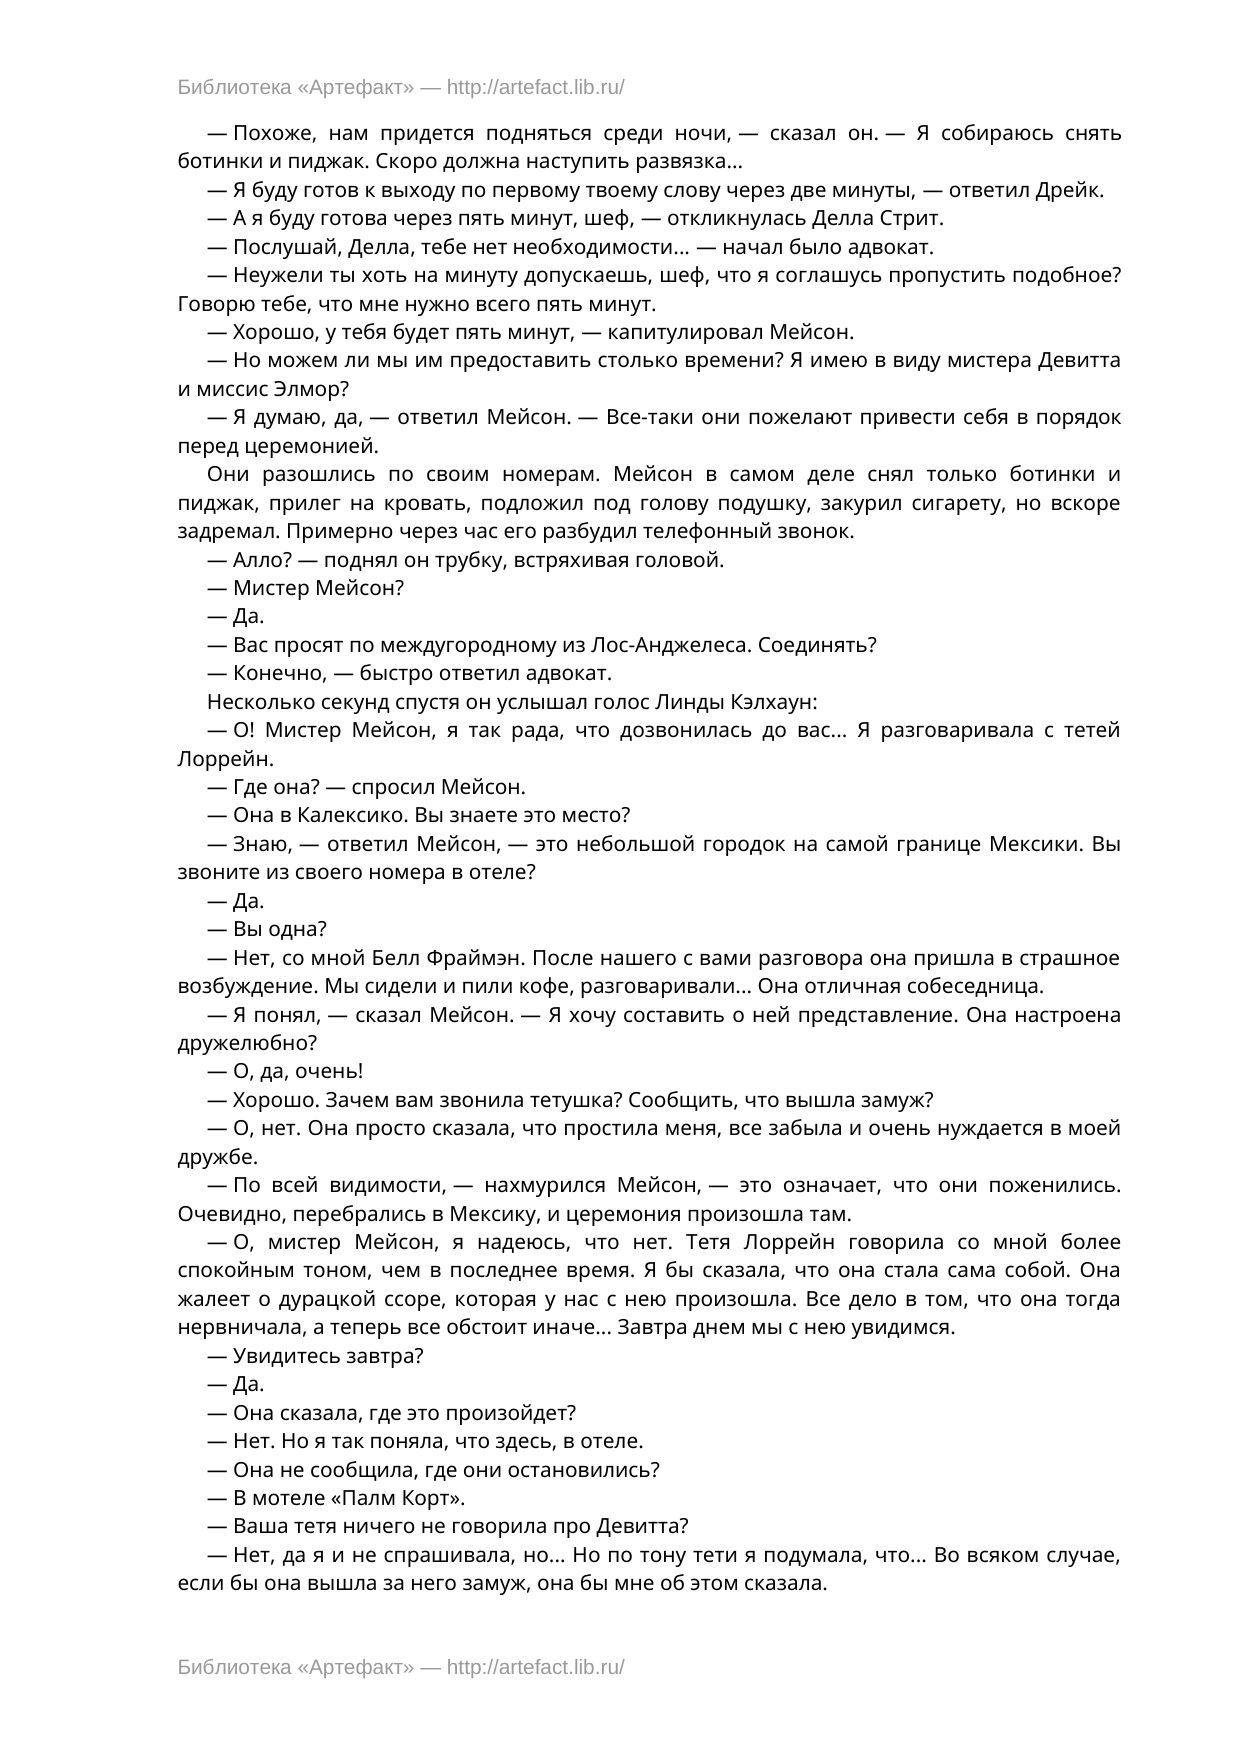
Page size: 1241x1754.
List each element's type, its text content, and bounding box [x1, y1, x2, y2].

text — Да. [177, 602, 1122, 630]
text — Я понял, — сказал Мейсон. — Я хочу составить о ней представление. Она настроена дружелюбно? [177, 1000, 1122, 1057]
text — А я буду готова через пять минут, шеф, — откликнулась Делла Стрит. [177, 203, 1122, 232]
text — Мистер Мейсон? [177, 573, 1122, 602]
text — Хорошо, у тебя будет пять минут, — капитулировал Мейсон. [177, 317, 1122, 346]
text — О, да, очень! [177, 1057, 1122, 1085]
text — О! Мистер Мейсон, я так рада, что дозвонилась до вас... Я разговаривала с тетей Лоррейн. [177, 715, 1122, 772]
text — Хорошо. Зачем вам звонила тетушка? Сообщить, что вышла замуж? [177, 1085, 1122, 1113]
text — Вас просят по междугородному из Лос-Анджелеса. Соединять? [177, 630, 1122, 658]
text — Знаю, — ответил Мейсон, — это небольшой городок на самой границе Мексики. Вы звоните из своего номера в отеле? [177, 829, 1122, 886]
text — Она сказала, где это произойдет? [177, 1398, 1122, 1426]
text — Неужели ты хоть на минуту допускаешь, шеф, что я соглашусь пропустить подобное? Говорю тебе, что мне нужно всего пять минут. [177, 260, 1122, 317]
text — Увидитесь завтра? [177, 1341, 1122, 1369]
text — В мотеле «Палм Корт». [177, 1483, 1122, 1512]
text — Нет. Но я так поняла, что здесь, в отеле. [177, 1426, 1122, 1455]
text — Но можем ли мы им предоставить столько времени? Я имею в виду мистера Девитта и миссис Элмор? [177, 346, 1122, 402]
text — Она в Калексико. Вы знаете это место? [177, 801, 1122, 829]
text — Конечно, — быстро ответил адвокат. [177, 658, 1122, 687]
text — Ваша тетя ничего не говорила про Девитта? [177, 1512, 1122, 1540]
text — Я буду готов к выходу по первому твоему слову через две минуты, — ответил Дрейк. [177, 175, 1122, 203]
text — Я думаю, да, — ответил Мейсон. — Все-таки они пожелают привести себя в порядок перед церемонией. [177, 402, 1122, 459]
text — Нет, со мной Белл Фраймэн. После нашего с вами разговора она пришла в страшное возбуждение. Мы сидели и пили кофе, разговаривали... Она отличная собеседница. [177, 943, 1122, 1000]
text — О, мистер Мейсон, я надеюсь, что нет. Тетя Лоррейн говорила со мной более спокойным тоном, чем в последнее время. Я бы сказала, что она стала сама собой. Она жалеет о дурацкой ссоре, которая у нас с нею произошла. Все дело в том, что она тогда нервничала, а теперь все обстоит иначе... Завтра днем мы с нею увидимся. [177, 1227, 1122, 1341]
text — О, нет. Она просто сказала, что простила меня, все забыла и очень нуждается в моей дружбе. [177, 1113, 1122, 1170]
text — По всей видимости, — нахмурился Мейсон, — это означает, что они поженились. Очевидно, перебрались в Мексику, и церемония произошла там. [177, 1170, 1122, 1227]
text Они разошлись по своим номерам. Мейсон в самом деле снял только ботинки и пиджак, прилег на кровать, подложил под голову подушку, закурил сигарету, но вскоре задремал. Примерно через час его разбудил телефонный звонок. [177, 459, 1122, 545]
text — Послушай, Делла, тебе нет необходимости... — начал было адвокат. [177, 232, 1122, 260]
text — Да. [177, 1369, 1122, 1398]
text — Нет, да я и не спрашивала, но... Но по тону тети я подумала, что... Во всяком случае, если бы она вышла за него замуж, она бы мне об этом сказала. [177, 1540, 1122, 1597]
text Несколько секунд спустя он услышал голос Линды Кэлхаун: [177, 687, 1122, 715]
text — Где она? — спросил Мейсон. [177, 772, 1122, 801]
text — Похоже, нам придется подняться среди ночи, — сказал он. — Я собираюсь снять ботинки и пиджак. Скоро должна наступить развязка... [177, 118, 1122, 175]
text — Она не сообщила, где они остановились? [177, 1455, 1122, 1483]
text — Да. [177, 886, 1122, 914]
text — Вы одна? [177, 914, 1122, 943]
text — Алло? — поднял он трубку, встряхивая головой. [177, 545, 1122, 573]
